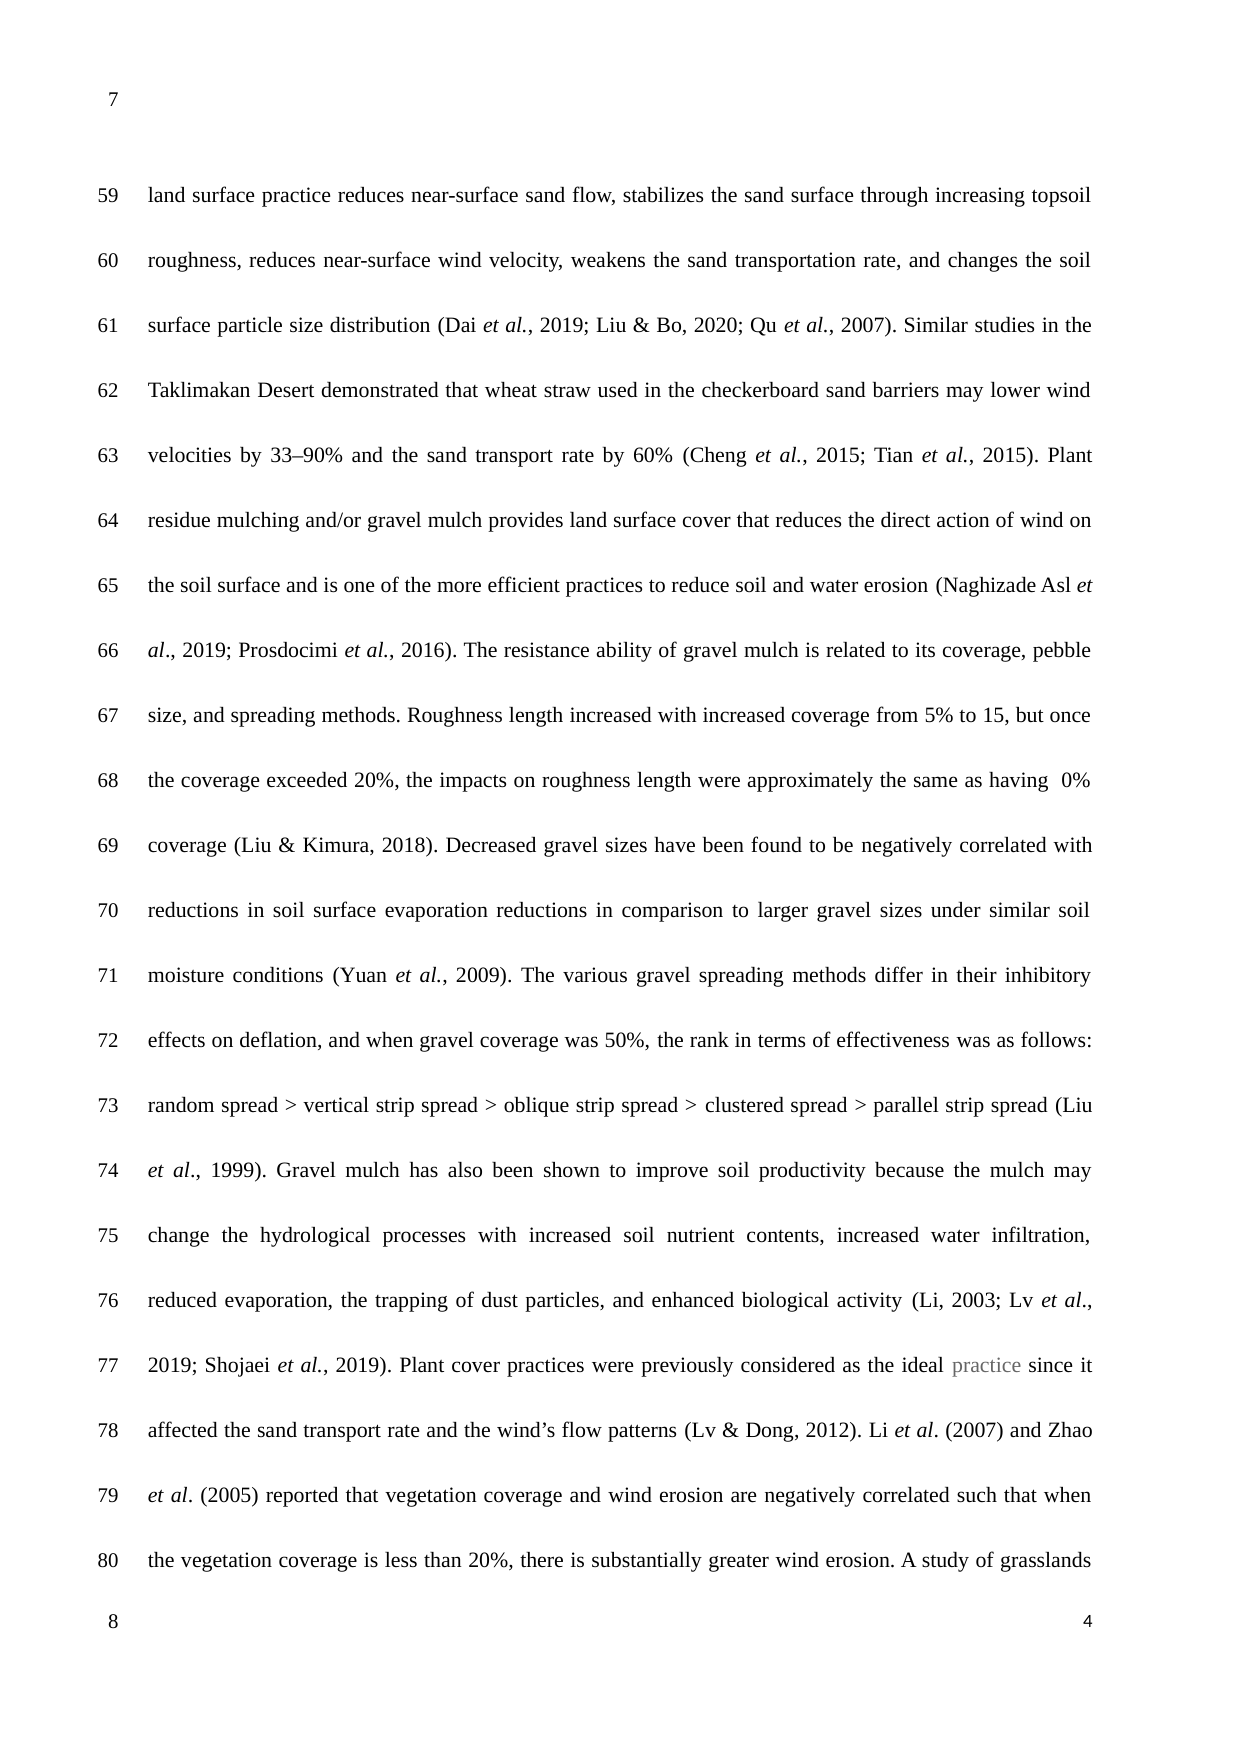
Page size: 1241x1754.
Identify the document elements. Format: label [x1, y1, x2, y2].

text [148, 178, 1092, 1576]
